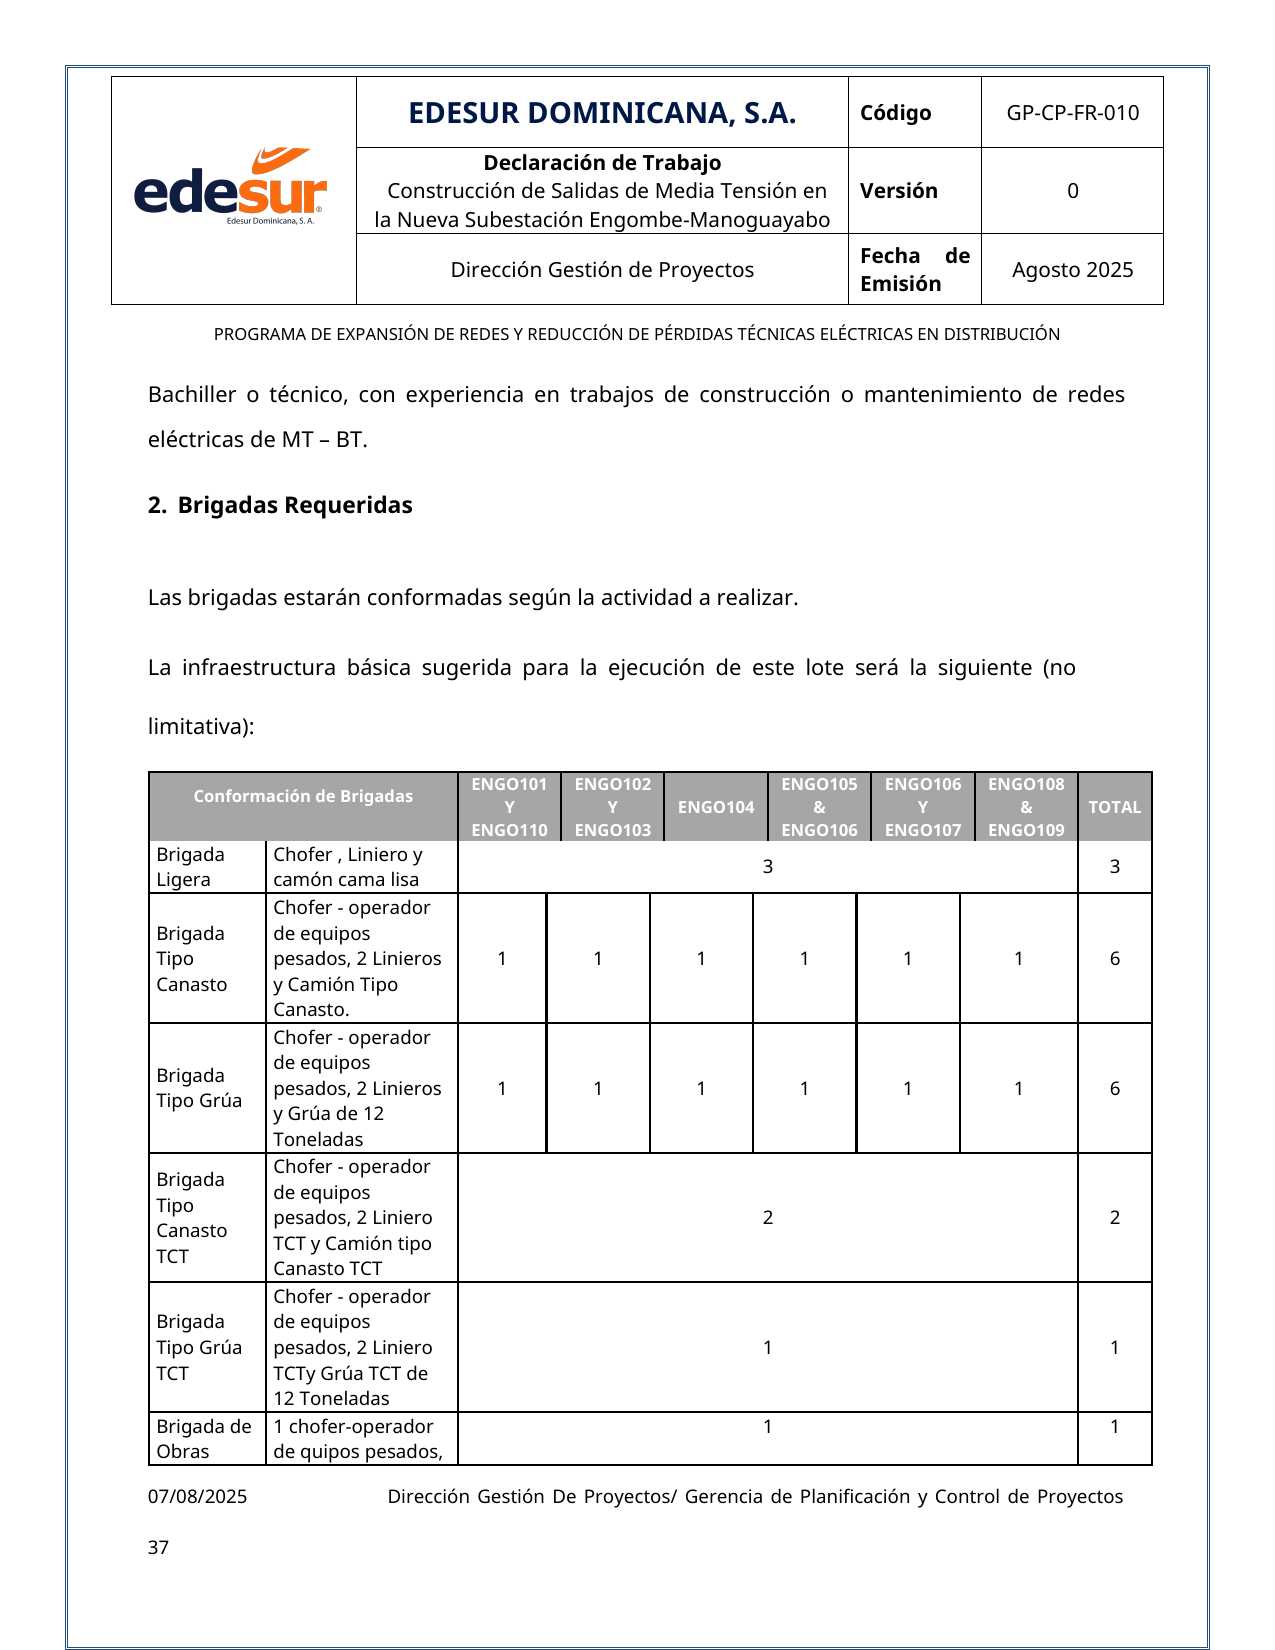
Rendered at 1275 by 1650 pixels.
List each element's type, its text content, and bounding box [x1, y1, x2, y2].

table_cell 2 [459, 1154, 1077, 1281]
text Bachiller o técnico, con experiencia en trabajos de construcción o mantenimiento de redes eléctricas de MT – BT. [148, 379, 1127, 454]
table_cell 1 [651, 894, 752, 1022]
table_cell Chofer - operador de equipos pesados, 2 Liniero TCTy Grúa TCT de 12 Toneladas [267, 1283, 457, 1411]
table_cell 1 [548, 894, 649, 1022]
table_cell Chofer - operador de equipos pesados, 2 Linieros y Camión Tipo Canasto. [267, 894, 457, 1022]
table_cell 1 [754, 1024, 855, 1152]
text Las brigadas estarán conformadas según la actividad a realizar. [148, 582, 1127, 612]
table_cell 3 [459, 841, 1077, 892]
table_cell 1 [1079, 1413, 1151, 1464]
table_header Conformación de Brigadas [150, 773, 457, 841]
table_header ENGO105 & ENGO106 [769, 773, 870, 841]
table_cell 1 [1079, 1283, 1151, 1411]
table_cell 1 [459, 1283, 1077, 1411]
table_cell 1 [459, 1024, 545, 1152]
table_cell 1 [961, 1024, 1077, 1152]
table_cell Brigada Tipo Grúa TCT [150, 1283, 265, 1411]
table_cell 1 [459, 1413, 1077, 1464]
text La infraestructura básica sugerida para la ejecución de este lote será la siguiente (no limitativa): [148, 652, 1078, 741]
table_cell 1 [459, 894, 545, 1022]
table_cell Brigada Tipo Canasto TCT [150, 1154, 265, 1281]
table_header ENGO106 Y ENGO107 [872, 773, 974, 841]
table_cell 1 [754, 894, 855, 1022]
picture [120, 139, 343, 230]
table_cell 1 [858, 894, 959, 1022]
table_cell Brigada Tipo Canasto [150, 894, 265, 1022]
table_cell 3 [1079, 841, 1151, 892]
table_cell Brigada de Obras Civiles [150, 1413, 265, 1464]
table_cell 1 [858, 1024, 959, 1152]
table_cell 1 [651, 1024, 752, 1152]
list Brigadas Requeridas [148, 489, 1127, 521]
table_header ENGO108 & ENGO109 [976, 773, 1077, 841]
table_header TOTAL [1079, 773, 1151, 841]
table_cell Brigada Ligera [150, 841, 265, 892]
table_cell 1 [548, 1024, 649, 1152]
table_cell Chofer , Liniero y camón cama lisa [267, 841, 457, 892]
table_cell 1 chofer-operador de quipos pesados, 6 trabajadores de construcción, 1 capataz de obra, camión cama lisa y remolque [267, 1413, 457, 1464]
table_cell 6 [1079, 1024, 1151, 1152]
table_cell Chofer - operador de equipos pesados, 2 Linieros y Grúa de 12 Toneladas [267, 1024, 457, 1152]
table_header ENGO102 Y ENGO103 [562, 773, 663, 841]
table_cell 2 [1079, 1154, 1151, 1281]
table_header ENGO101 Y ENGO110 [459, 773, 560, 841]
table_header ENGO104 [665, 773, 767, 841]
table_cell Brigada Tipo Grúa [150, 1024, 265, 1152]
table_cell Chofer - operador de equipos pesados, 2 Liniero TCT y Camión tipo Canasto TCT [267, 1154, 457, 1281]
table_cell 1 [961, 894, 1077, 1022]
table_cell 6 [1079, 894, 1151, 1022]
